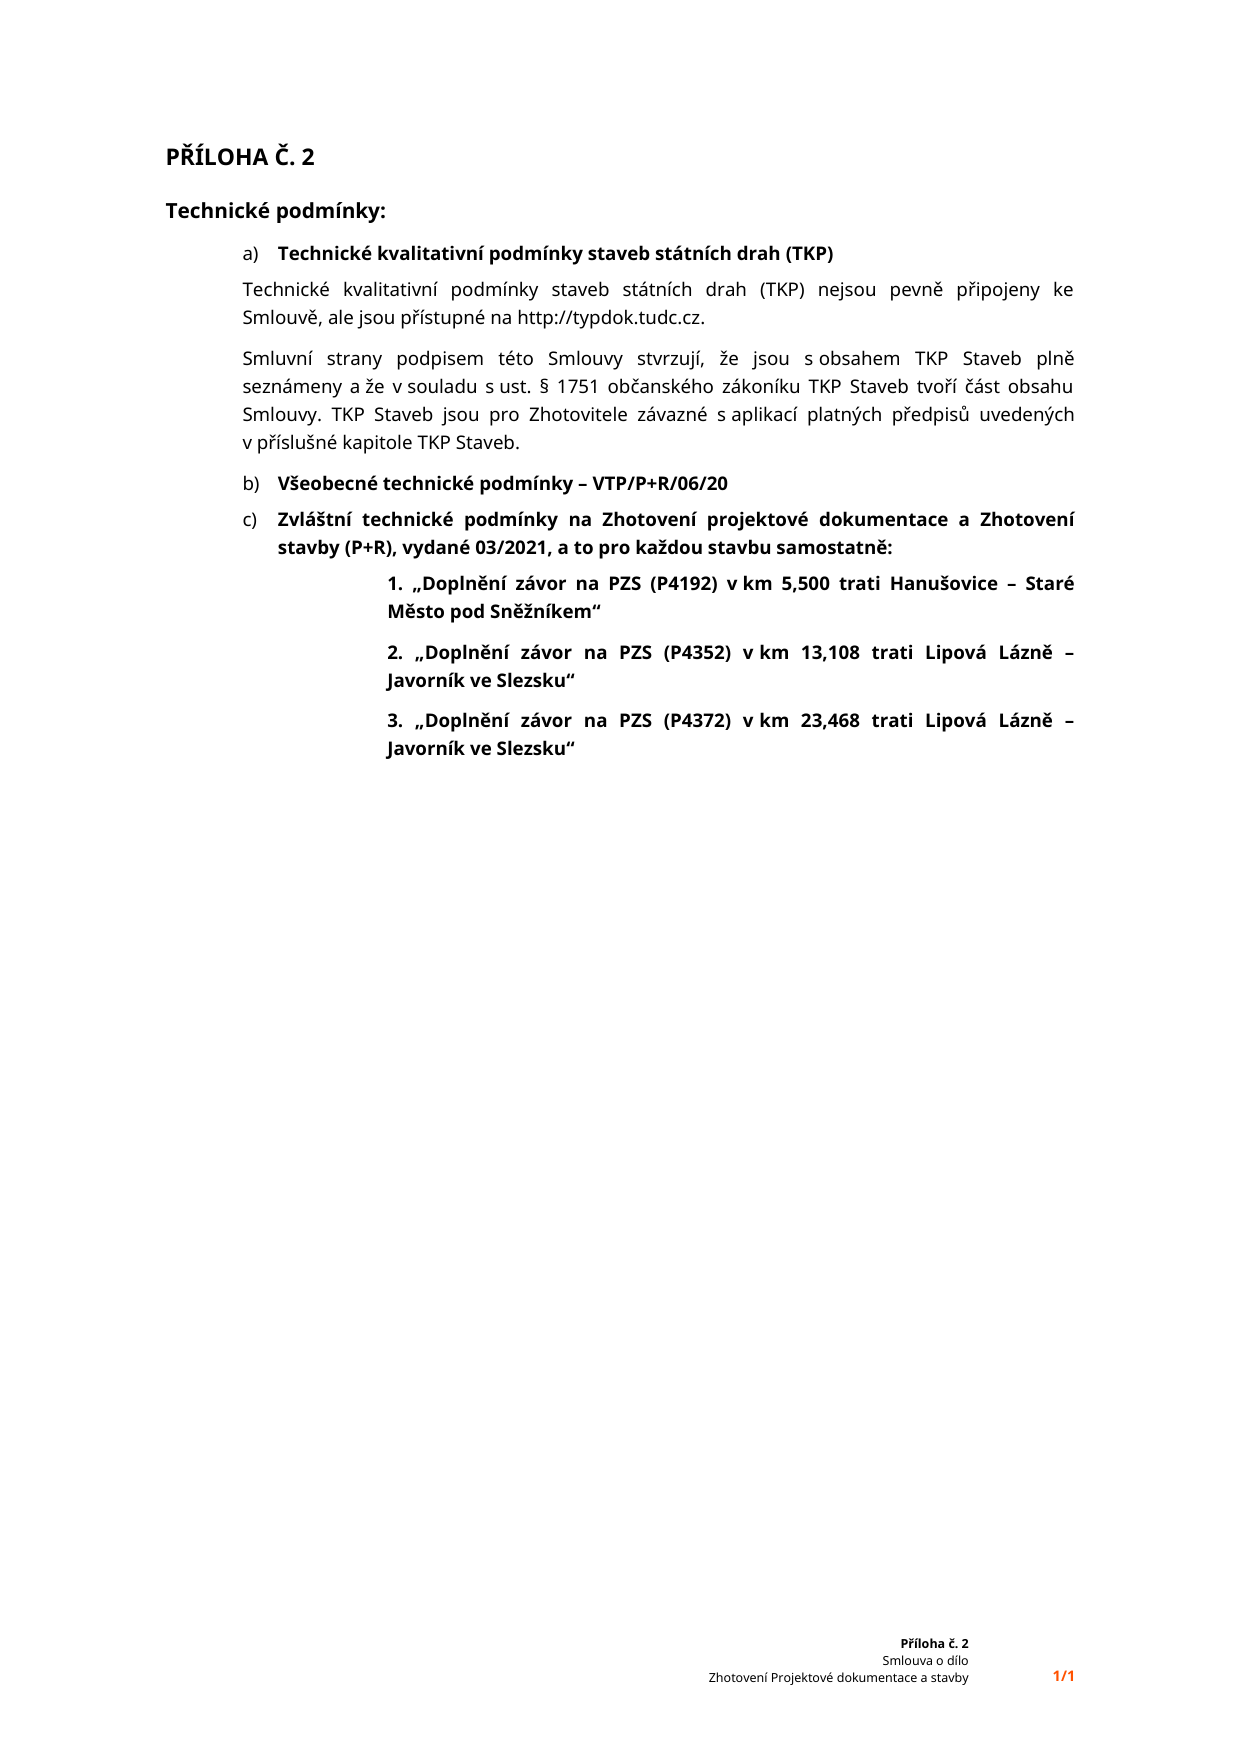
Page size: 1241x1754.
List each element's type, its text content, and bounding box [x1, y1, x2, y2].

list Technické kvalitativní podmínky staveb státních drah (TKP) [242, 240, 1075, 266]
text Smluvní strany podpisem této Smlouvy stvrzují, že jsou s obsahem TKP Staveb plně seznámeny a že v souladu s ust. § 1751 občanského zákoníku TKP Staveb tvoří část obsahu Smlouvy. TKP Staveb jsou pro Zhotovitele závazné s aplikací platných předpisů uvedených v příslušné kapitole TKP Staveb. [242, 345, 1075, 455]
text Technické podmínky: [165, 197, 1075, 225]
text Technické kvalitativní podmínky staveb státních drah (TKP) nejsou pevně připojeny ke Smlouvě, ale jsou přístupné na http://typdok.tudc.cz. [242, 277, 1075, 330]
text 2. „Doplnění závor na PZS (P4352) v km 13,108 trati Lipová Lázně – Javorník ve Slezsku“ [387, 639, 1075, 693]
text Příloha č. 2 [165, 141, 1075, 173]
list 3. „Doplnění závor na PZS (P4372) v km 23,468 trati Lipová Lázně – Javorník ve Slezsku“ [387, 708, 1075, 761]
text Všeobecné technické podmínky – VTP/P+R/06/20 [242, 470, 1075, 495]
text Zvláštní technické podmínky na Zhotovení projektové dokumentace a Zhotovení stavby (P+R), vydané 03/2021, a to pro každou stavbu samostatně: [242, 506, 1075, 560]
text 1. „Doplnění závor na PZS (P4192) v km 5,500 trati Hanušovice – Staré Město pod Sněžníkem“ [387, 571, 1075, 624]
